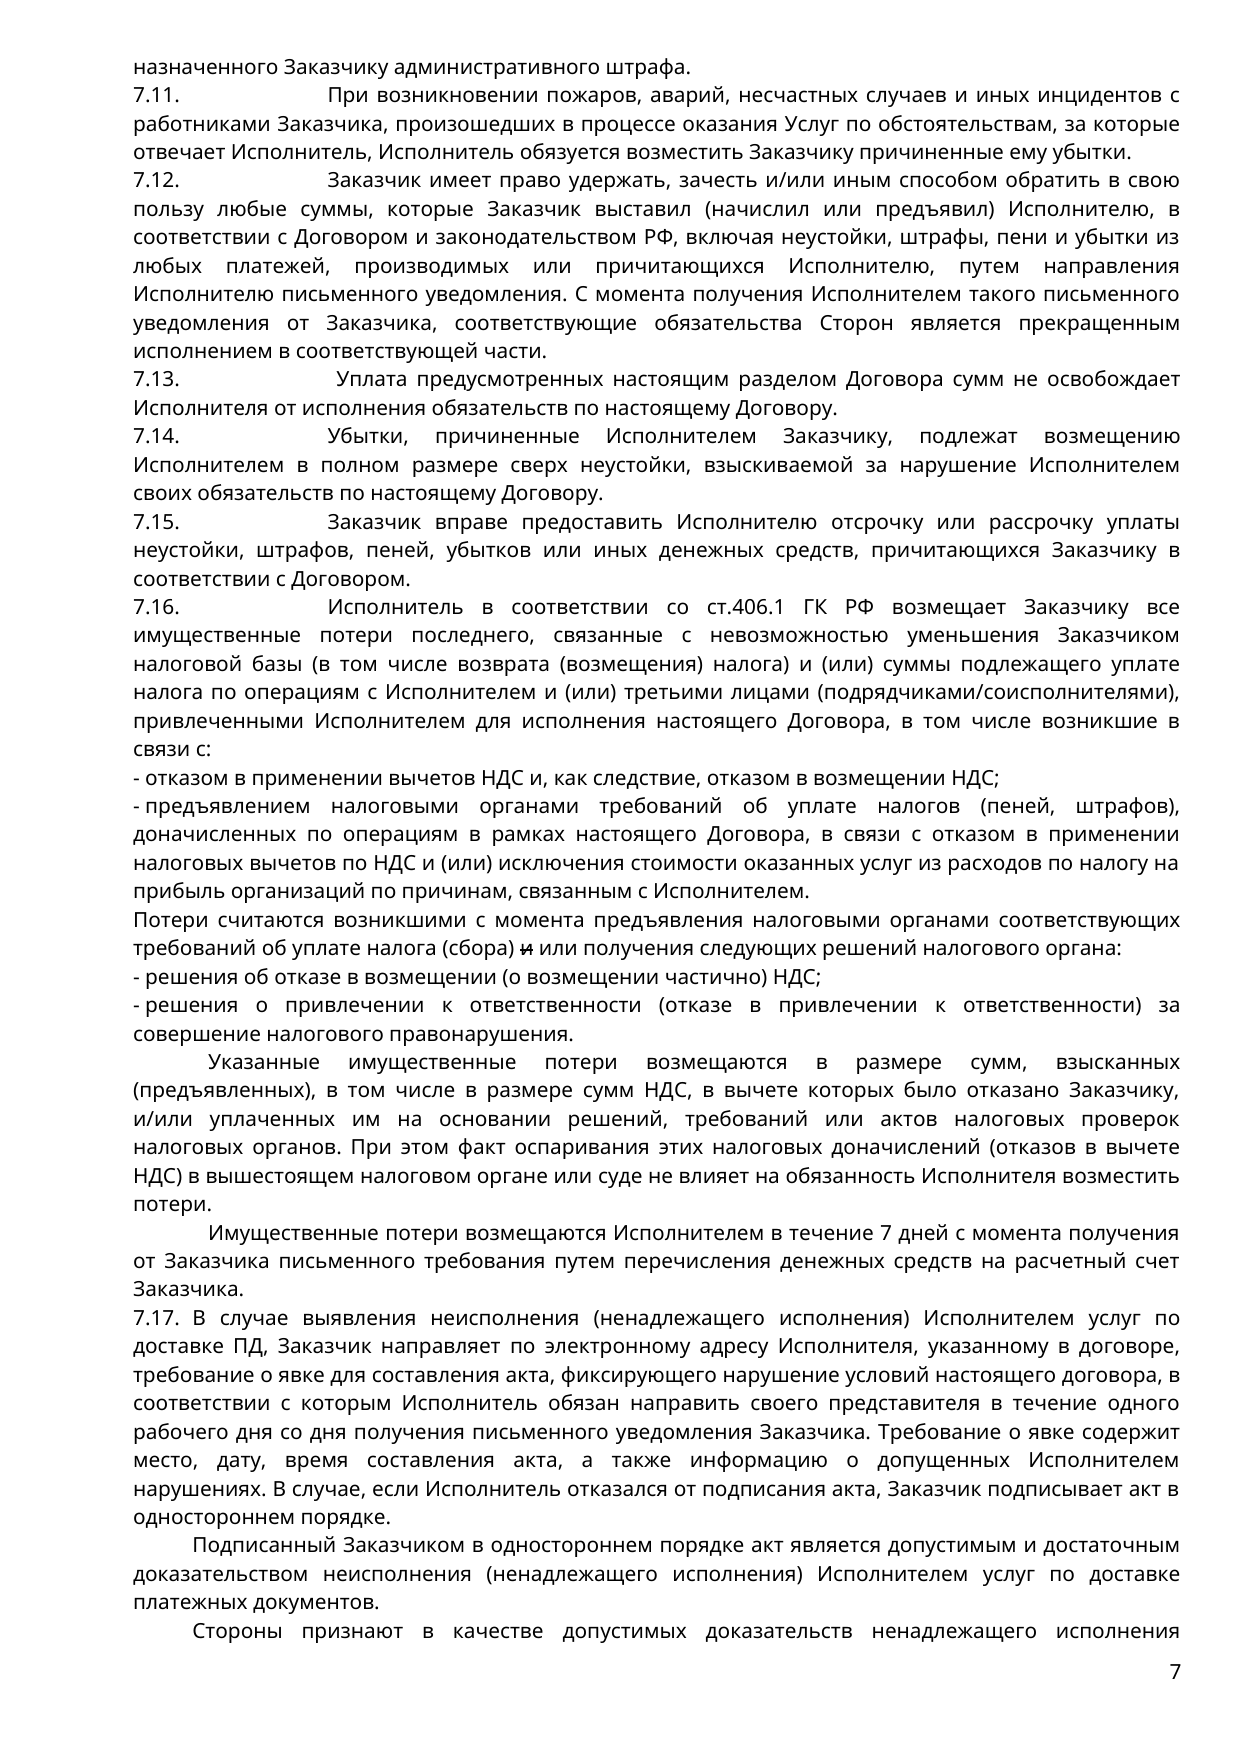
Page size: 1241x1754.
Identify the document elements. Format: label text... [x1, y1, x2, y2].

list Исполнитель в соответствии со ст.406.1 ГК РФ возмещает Заказчику все имущественные потери последнего, связанные с невозможностью уменьшения Заказчиком налоговой базы (в том числе возврата (возмещения) налога) и (или) суммы подлежащего уплате налога по операциям с Исполнителем и (или) третьими лицами (подрядчиками/соисполнителями), привлеченными Исполнителем для исполнения настоящего Договора, в том числе возникшие в связи с: [133, 592, 1181, 763]
list Заказчик вправе предоставить Исполнителю отсрочку или рассрочку уплаты неустойки, штрафов, пеней, убытков или иных денежных средств, причитающихся Заказчику в соответствии с Договором. [133, 507, 1181, 592]
text Подписанный Заказчиком в одностороннем порядке акт является допустимым и достаточным доказательством неисполнения (ненадлежащего исполнения) Исполнителем услуг по доставке платежных документов. [133, 1531, 1181, 1616]
list Указанные имущественные потери возмещаются в размере сумм, взысканных (предъявленных), в том числе в размере сумм НДС, в вычете которых было отказано Заказчику, и/или уплаченных им на основании решений, требований или актов налоговых проверок налоговых органов. При этом факт оспаривания этих налоговых доначислений (отказов в вычете НДС) в вышестоящем налоговом органе или суде не влияет на обязанность Исполнителя возместить потери. [133, 1047, 1181, 1218]
list Имущественные потери возмещаются Исполнителем в течение 7 дней с момента получения от Заказчика письменного требования путем перечисления денежных средств на расчетный счет Заказчика. [133, 1218, 1181, 1303]
list - предъявлением налоговыми органами требований об уплате налогов (пеней, штрафов), доначисленных по операциям в рамках настоящего Договора, в связи с отказом в применении налоговых вычетов по НДС и (или) исключения стоимости оказанных услуг из расходов по налогу на прибыль организаций по причинам, связанным с Исполнителем. [133, 791, 1181, 905]
list - отказом в применении вычетов НДС и, как следствие, отказом в возмещении НДС; [133, 763, 1181, 791]
list При возникновении пожаров, аварий, несчастных случаев и иных инцидентов с работниками Заказчика, произошедших в процессе оказания Услуг по обстоятельствам, за которые отвечает Исполнитель, Исполнитель обязуется возместить Заказчику причиненные ему убытки. [133, 80, 1181, 166]
list - решения об отказе в возмещении (о возмещении частично) НДС; [133, 962, 1181, 990]
list В случае выявления неисполнения (ненадлежащего исполнения) Исполнителем услуг по доставке ПД, Заказчик направляет по электронному адресу Исполнителя, указанному в договоре, требование о явке для составления акта, фиксирующего нарушение условий настоящего договора, в соответствии с которым Исполнитель обязан направить своего представителя в течение одного рабочего дня со дня получения письменного уведомления Заказчика. Требование о явке содержит место, дату, время составления акта, а также информацию о допущенных Исполнителем нарушениях. В случае, если Исполнитель отказался от подписания акта, Заказчик подписывает акт в одностороннем порядке. [133, 1303, 1181, 1531]
list Заказчик имеет право удержать, зачесть и/или иным способом обратить в свою пользу любые суммы, которые Заказчик выставил (начислил или предъявил) Исполнителю, в соответствии с Договором и законодательством РФ, включая неустойки, штрафы, пени и убытки из любых платежей, производимых или причитающихся Исполнителю, путем направления Исполнителю письменного уведомления. С момента получения Исполнителем такого письменного уведомления от Заказчика, соответствующие обязательства Сторон является прекращенным исполнением в соответствующей части. [133, 166, 1181, 364]
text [133, 1616, 1181, 1644]
list Убытки, причиненные Исполнителем Заказчику, подлежат возмещению Исполнителем в полном размере сверх неустойки, взыскиваемой за нарушение Исполнителем своих обязательств по настоящему Договору. [133, 421, 1181, 507]
list Уплата предусмотренных настоящим разделом Договора сумм не освобождает Исполнителя от исполнения обязательств по настоящему Договору. [133, 364, 1181, 421]
list - решения о привлечении к ответственности (отказе в привлечении к ответственности) за совершение налогового правонарушения. [133, 990, 1181, 1047]
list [133, 52, 1181, 80]
list Потери считаются возникшими с момента предъявления налоговыми органами соответствующих требований об уплате налога (сбора) и или получения следующих решений налогового органа: [133, 905, 1181, 962]
